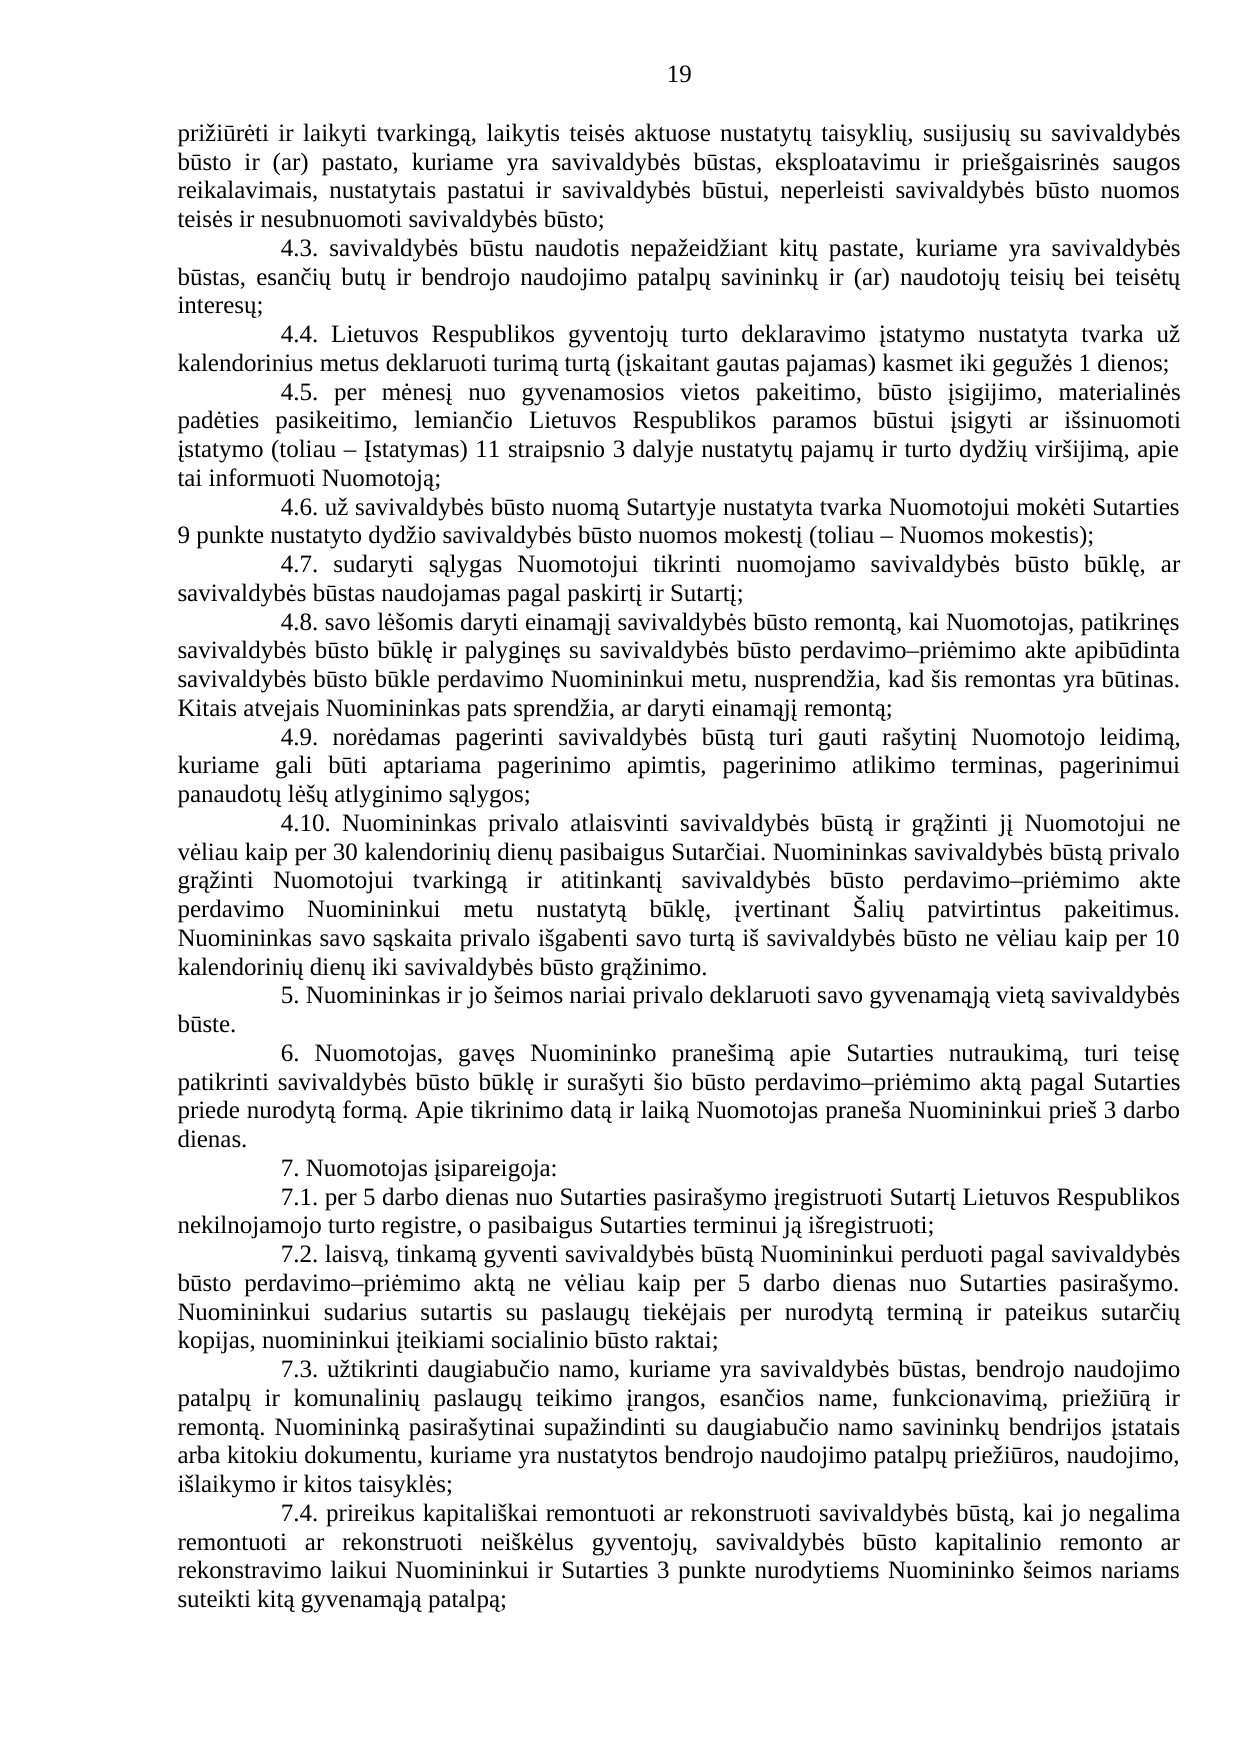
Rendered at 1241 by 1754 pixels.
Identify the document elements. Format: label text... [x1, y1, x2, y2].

text 4.6. už savivaldybės būsto nuomą Sutartyje nustatyta tvarka Nuomotojui mokėti Sutarties 9 punkte nustatyto dydžio savivaldybės būsto nuomos mokestį (toliau – Nuomos mokestis); [177, 492, 1181, 549]
text 4.8. savo lėšomis daryti einamąjį savivaldybės būsto remontą, kai Nuomotojas, patikrinęs savivaldybės būsto būklę ir palyginęs su savivaldybės būsto perdavimo–priėmimo akte apibūdinta savivaldybės būsto būkle perdavimo Nuomininkui metu, nusprendžia, kad šis remontas yra būtinas. Kitais atvejais Nuomininkas pats sprendžia, ar daryti einamąjį remontą; [177, 607, 1181, 722]
text 4.4. Lietuvos Respublikos gyventojų turto deklaravimo įstatymo nustatyta tvarka už kalendorinius metus deklaruoti turimą turtą (įskaitant gautas pajamas) kasmet iki gegužės 1 dienos; [177, 319, 1181, 377]
text 7.4. prireikus kapitališkai remontuoti ar rekonstruoti savivaldybės būstą, kai jo negalima remontuoti ar rekonstruoti neiškėlus gyventojų, savivaldybės būsto kapitalinio remonto ar rekonstravimo laikui Nuomininkui ir Sutarties 3 punkte nurodytiems Nuomininko šeimos nariams suteikti kitą gyvenamąją patalpą; [177, 1498, 1181, 1613]
text 4.10. Nuomininkas privalo atlaisvinti savivaldybės būstą ir grąžinti jį Nuomotojui ne vėliau kaip per 30 kalendorinių dienų pasibaigus Sutarčiai. Nuomininkas savivaldybės būstą privalo grąžinti Nuomotojui tvarkingą ir atitinkantį savivaldybės būsto perdavimo–priėmimo akte perdavimo Nuomininkui metu nustatytą būklę, įvertinant Šalių patvirtintus pakeitimus. Nuomininkas savo sąskaita privalo išgabenti savo turtą iš savivaldybės būsto ne vėliau kaip per 10 kalendorinių dienų iki savivaldybės būsto grąžinimo. [177, 808, 1181, 981]
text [177, 118, 1181, 233]
text 4.5. per mėnesį nuo gyvenamosios vietos pakeitimo, būsto įsigijimo, materialinės padėties pasikeitimo, lemiančio Lietuvos Respublikos paramos būstui įsigyti ar išsinuomoti įstatymo (toliau – Įstatymas) 11 straipsnio 3 dalyje nustatytų pajamų ir turto dydžių viršijimą, apie tai informuoti Nuomotoją; [177, 377, 1181, 492]
text 7. Nuomotojas įsipareigoja: [177, 1153, 1181, 1182]
text 7.1. per 5 darbo dienas nuo Sutarties pasirašymo įregistruoti Sutartį Lietuvos Respublikos nekilnojamojo turto registre, o pasibaigus Sutarties terminui ją išregistruoti; [177, 1182, 1181, 1239]
text 5. Nuomininkas ir jo šeimos nariai privalo deklaruoti savo gyvenamąją vietą savivaldybės būste. [177, 981, 1181, 1038]
text 7.3. užtikrinti daugiabučio namo, kuriame yra savivaldybės būstas, bendrojo naudojimo patalpų ir komunalinių paslaugų teikimo įrangos, esančios name, funkcionavimą, priežiūrą ir remontą. Nuomininką pasirašytinai supažindinti su daugiabučio namo savininkų bendrijos įstatais arba kitokiu dokumentu, kuriame yra nustatytos bendrojo naudojimo patalpų priežiūros, naudojimo, išlaikymo ir kitos taisyklės; [177, 1354, 1181, 1498]
text 6. Nuomotojas, gavęs Nuomininko pranešimą apie Sutarties nutraukimą, turi teisę patikrinti savivaldybės būsto būklę ir surašyti šio būsto perdavimo–priėmimo aktą pagal Sutarties priede nurodytą formą. Apie tikrinimo datą ir laiką Nuomotojas praneša Nuomininkui prieš 3 darbo dienas. [177, 1038, 1181, 1153]
text 4.7. sudaryti sąlygas Nuomotojui tikrinti nuomojamo savivaldybės būsto būklę, ar savivaldybės būstas naudojamas pagal paskirtį ir Sutartį; [177, 549, 1181, 607]
text 4.3. savivaldybės būstu naudotis nepažeidžiant kitų pastate, kuriame yra savivaldybės būstas, esančių butų ir bendrojo naudojimo patalpų savininkų ir (ar) naudotojų teisių bei teisėtų interesų; [177, 233, 1181, 319]
text 7.2. laisvą, tinkamą gyventi savivaldybės būstą Nuomininkui perduoti pagal savivaldybės būsto perdavimo–priėmimo aktą ne vėliau kaip per 5 darbo dienas nuo Sutarties pasirašymo. Nuomininkui sudarius sutartis su paslaugų tiekėjais per nurodytą terminą ir pateikus sutarčių kopijas, nuomininkui įteikiami socialinio būsto raktai; [177, 1239, 1181, 1354]
text 4.9. norėdamas pagerinti savivaldybės būstą turi gauti rašytinį Nuomotojo leidimą, kuriame gali būti aptariama pagerinimo apimtis, pagerinimo atlikimo terminas, pagerinimui panaudotų lėšų atlyginimo sąlygos; [177, 722, 1181, 808]
